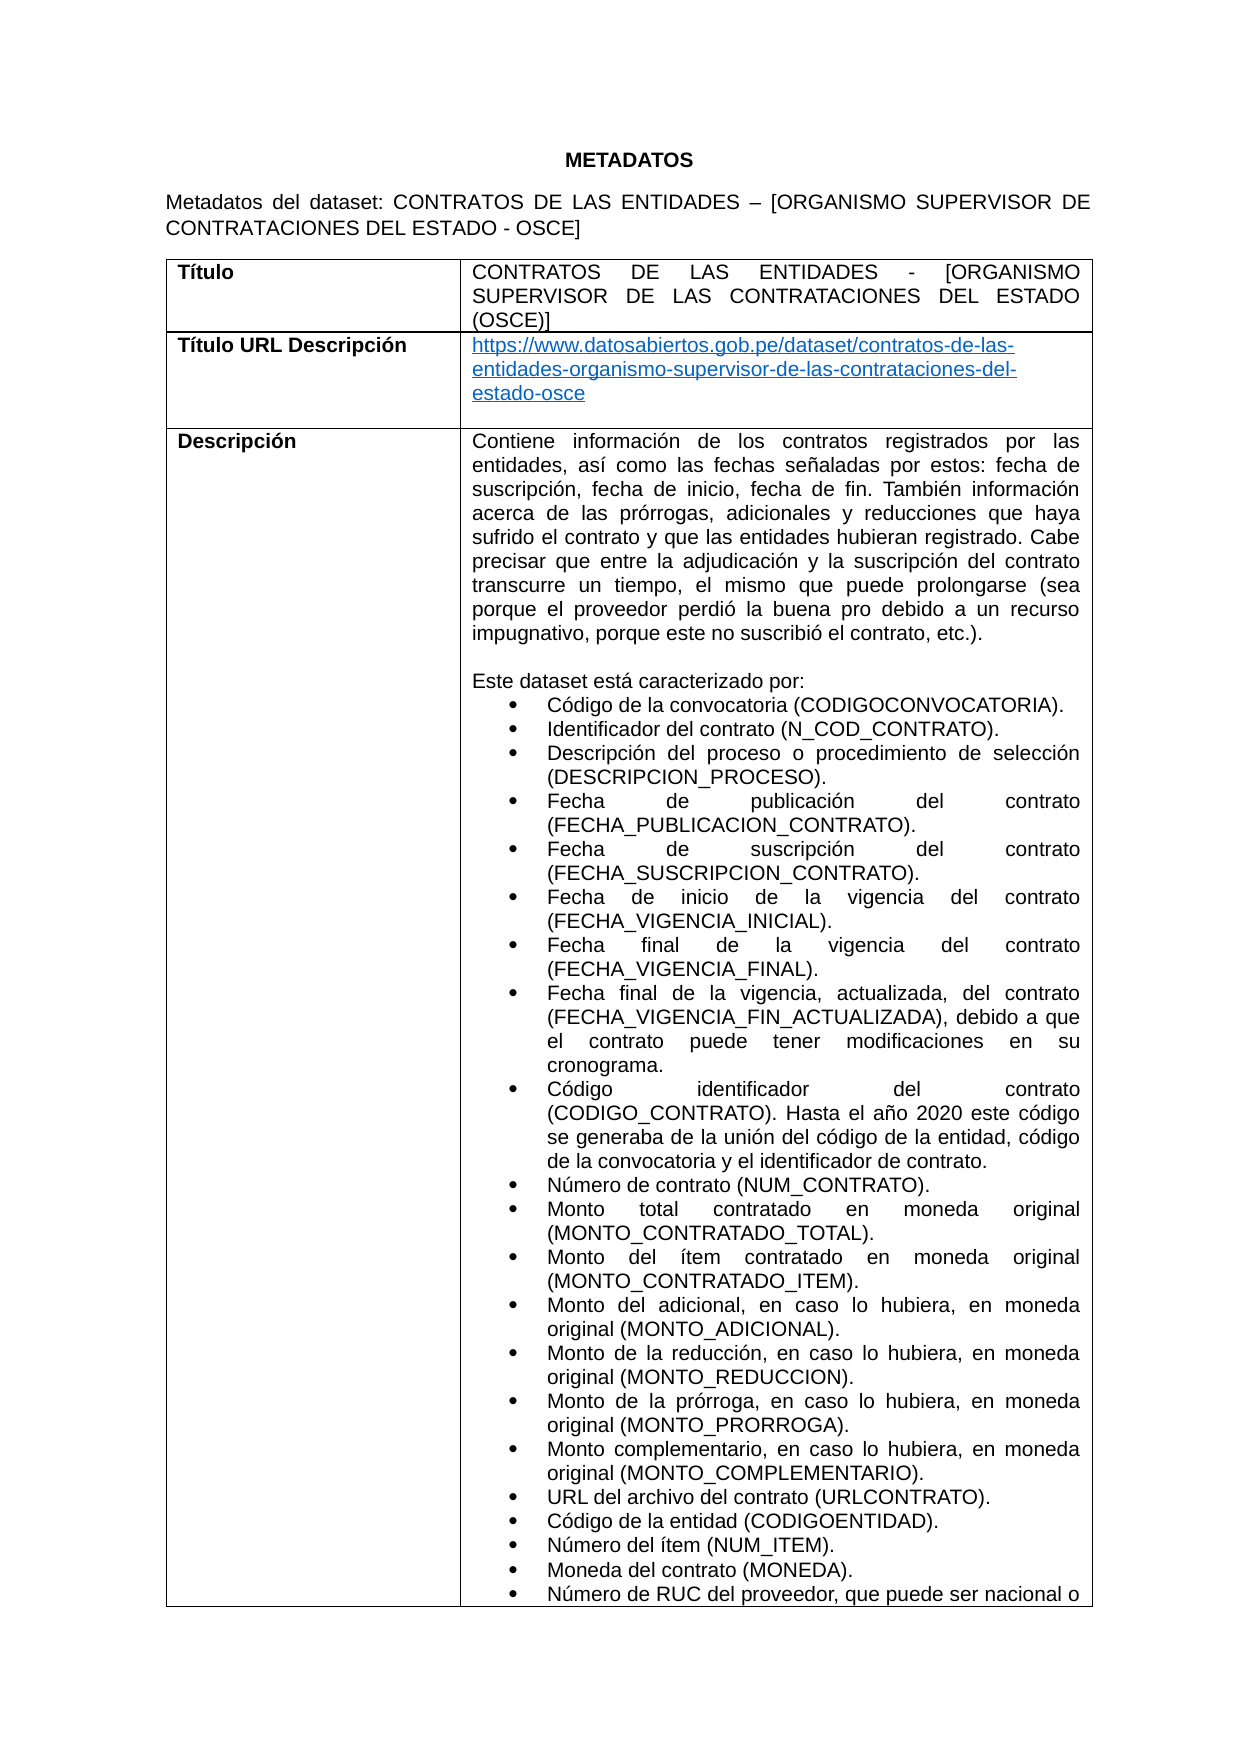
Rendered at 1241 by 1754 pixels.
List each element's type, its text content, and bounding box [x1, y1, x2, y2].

table_cell Descripción [167, 429, 460, 1606]
table_header Título [167, 260, 460, 331]
table_cell Título URL Descripción [167, 333, 460, 428]
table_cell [461, 429, 1092, 1606]
table_cell https://www.datosabiertos.gob.pe/dataset/contratos-de-las-entidades-organismo-supervisor-de-las-contrataciones-del-estado-osce [461, 333, 1092, 428]
text METADATOS [165, 148, 1092, 172]
text Metadatos del dataset: CONTRATOS DE LAS ENTIDADES – [ORGANISMO SUPERVISOR DE CONTRATACIONES DEL ESTADO - OSCE] [165, 190, 1092, 240]
table_header CONTRATOS DE LAS ENTIDADES - [ORGANISMO SUPERVISOR DE LAS CONTRATACIONES DEL ESTADO (OSCE)] [461, 260, 1092, 331]
